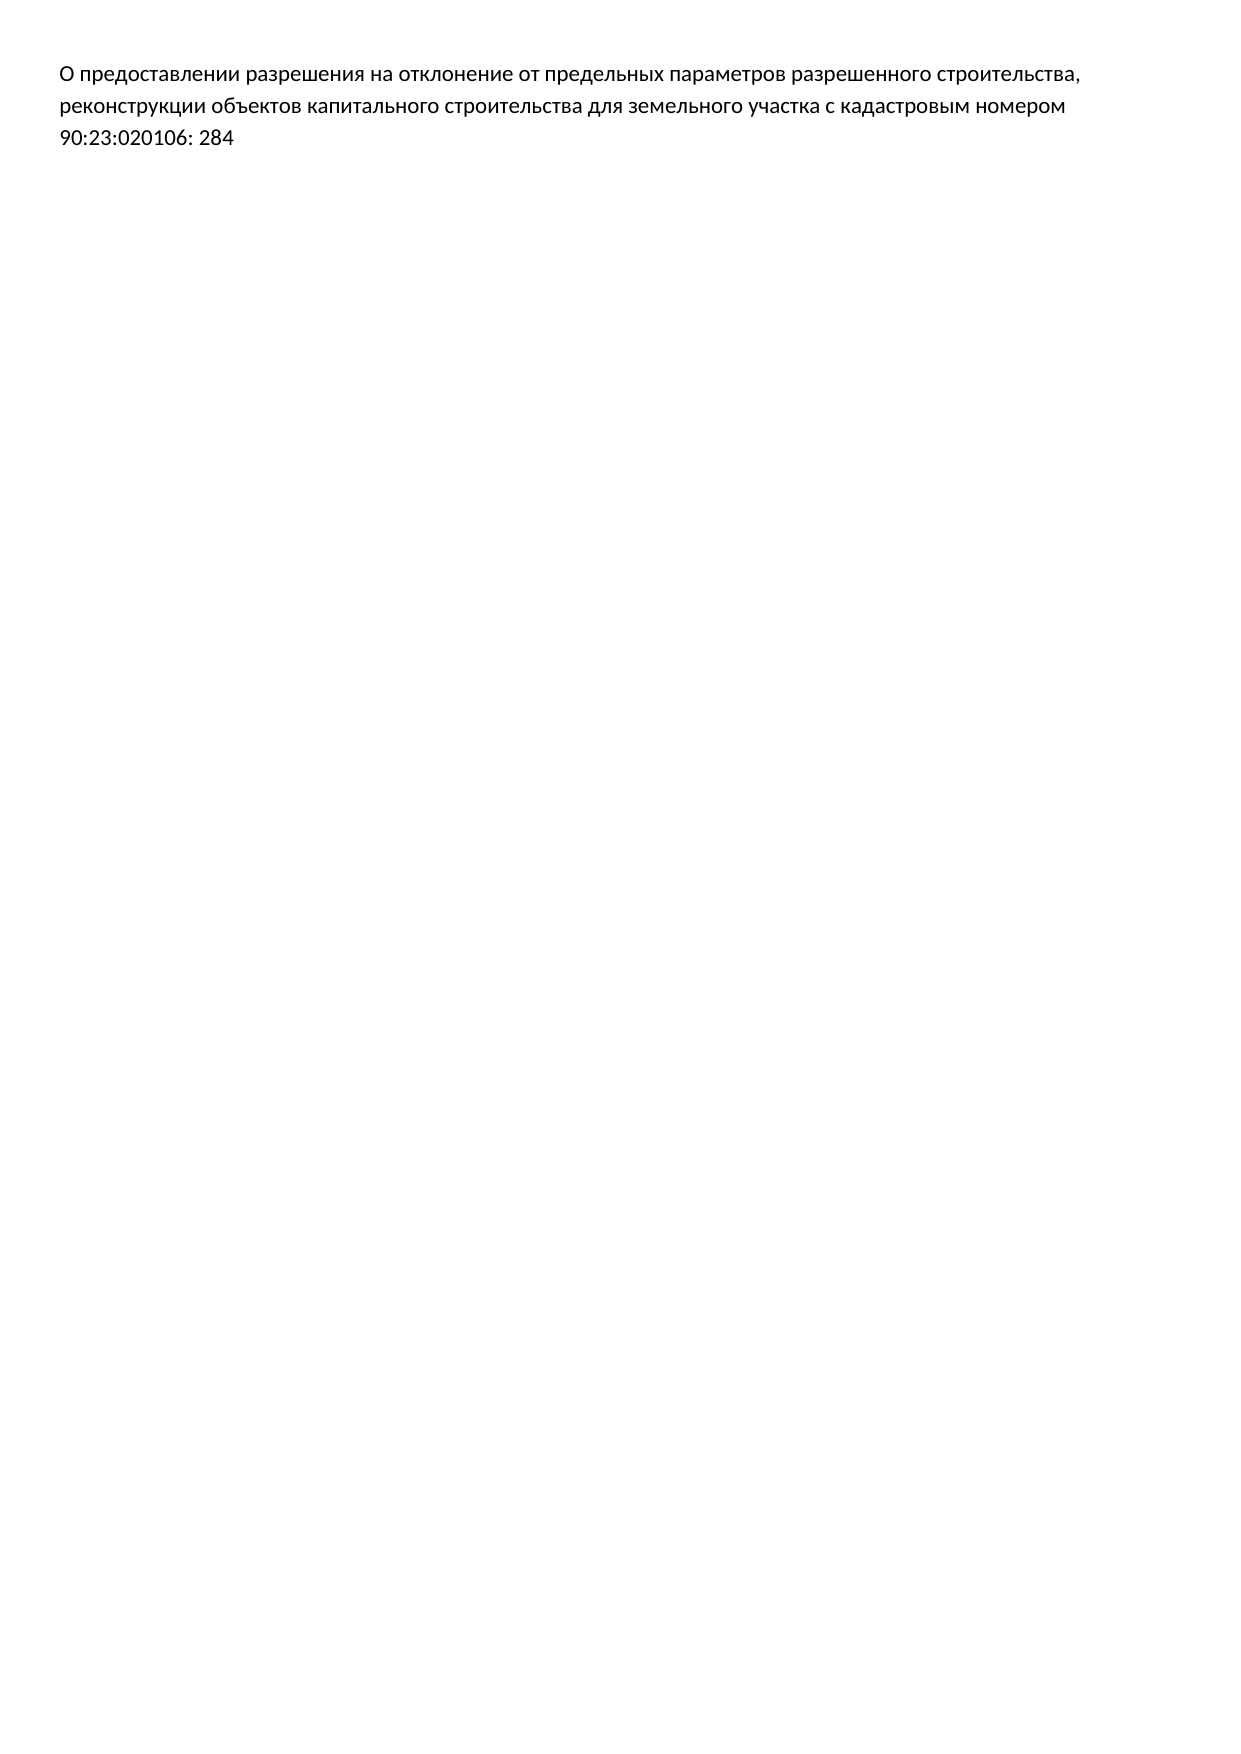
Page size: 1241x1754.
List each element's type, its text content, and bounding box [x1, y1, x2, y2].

text О предоставлении разрешения на отклонение от предельных параметров разрешенного строительства, реконструкции объектов капитального строительства для земельного участка с кадастровым номером 90:23:020106: 284 [59, 59, 1181, 151]
